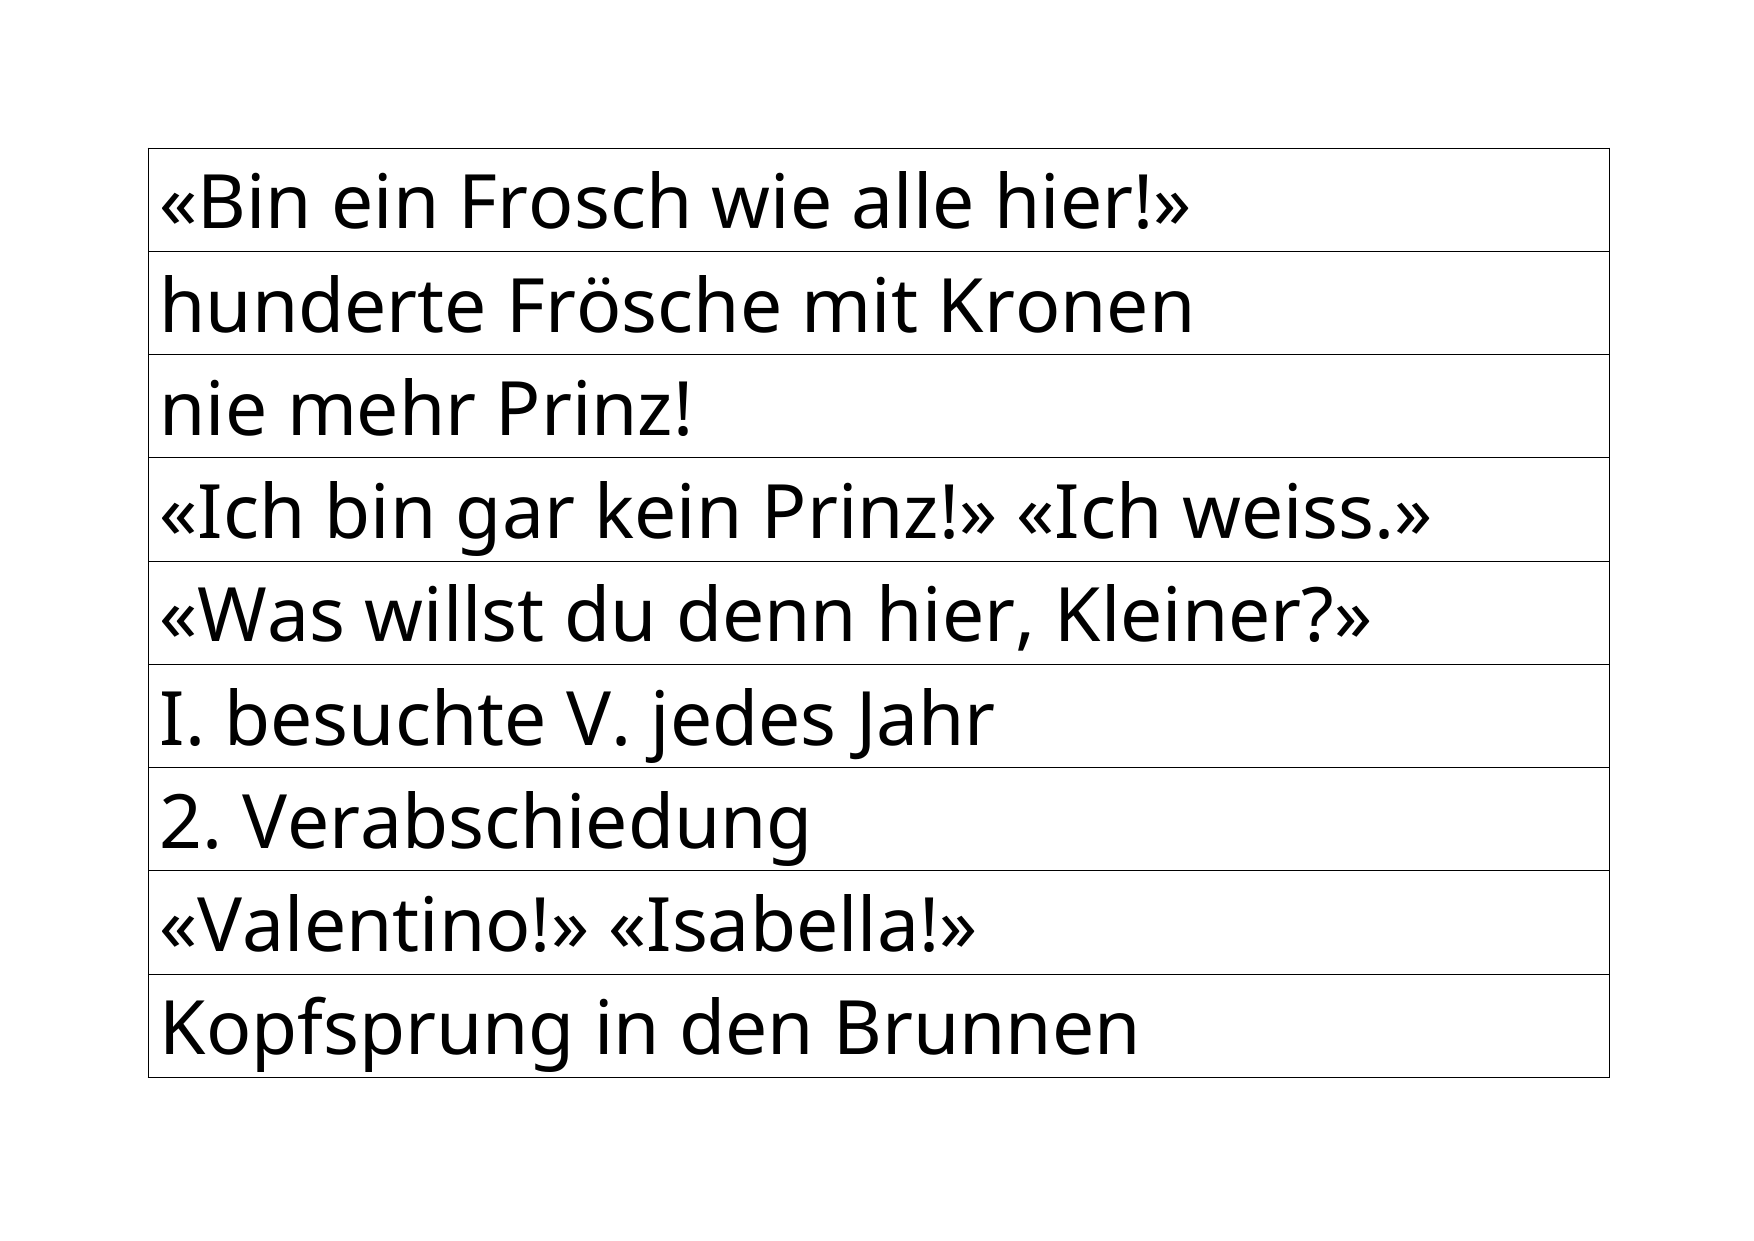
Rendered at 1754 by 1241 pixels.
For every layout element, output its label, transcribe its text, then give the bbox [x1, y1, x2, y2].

table_cell 2. Verabschiedung [149, 768, 1609, 870]
table_cell «Valentino!» «Isabella!» [149, 871, 1609, 973]
table_cell «Bin ein Frosch wie alle hier!» [149, 149, 1609, 251]
table_cell Kopfsprung in den Brunnen [149, 975, 1609, 1077]
table_cell «Was willst du denn hier, Kleiner?» [149, 562, 1609, 664]
table_cell hunderte Frösche mit Kronen [149, 252, 1609, 354]
table_cell nie mehr Prinz! [149, 355, 1609, 457]
table_cell I. besuchte V. jedes Jahr [149, 665, 1609, 767]
table_cell «Ich bin gar kein Prinz!» «Ich weiss.» [149, 458, 1609, 561]
